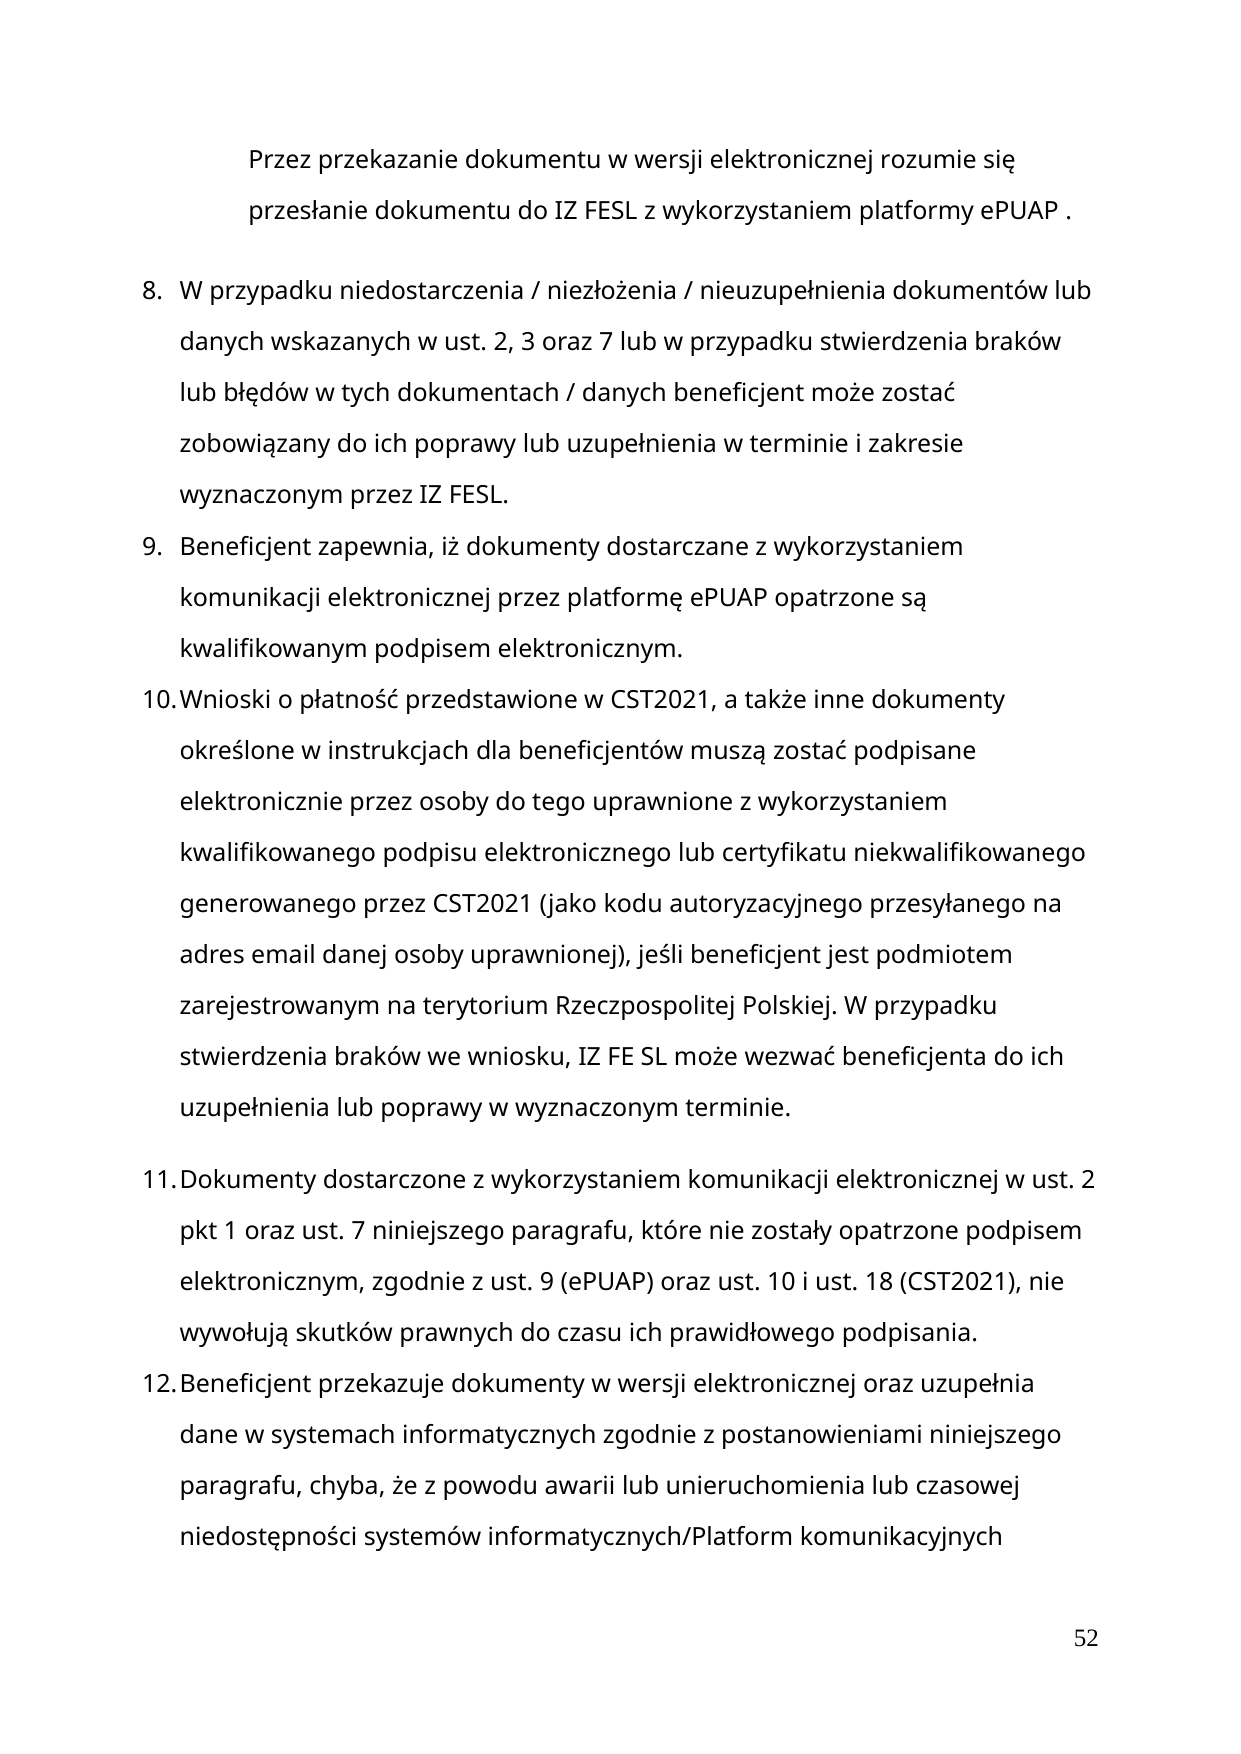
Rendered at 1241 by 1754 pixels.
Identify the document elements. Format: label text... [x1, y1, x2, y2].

list Beneficjent zapewnia, iż dokumenty dostarczane z wykorzystaniem komunikacji elektronicznej przez platformę ePUAP opatrzone są kwalifikowanym podpisem elektronicznym. [142, 528, 1098, 664]
list W przypadku niedostarczenia / niezłożenia / nieuzupełnienia dokumentów lub danych wskazanych w ust. 2, 3 oraz 7 lub w przypadku stwierdzenia braków lub błędów w tych dokumentach / danych beneficjent może zostać zobowiązany do ich poprawy lub uzupełnienia w terminie i zakresie wyznaczonym przez IZ FESL. [142, 273, 1098, 511]
text Przez przekazanie dokumentu w wersji elektronicznej rozumie się przesłanie dokumentu do IZ FESL z wykorzystaniem platformy ePUAP . [248, 142, 1098, 227]
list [142, 1366, 1098, 1553]
list Dokumenty dostarczone z wykorzystaniem komunikacji elektronicznej w ust. 2 pkt 1 oraz ust. 7 niniejszego paragrafu, które nie zostały opatrzone podpisem elektronicznym, zgodnie z ust. 9 (ePUAP) oraz ust. 10 i ust. 18 (CST2021), nie wywołują skutków prawnych do czasu ich prawidłowego podpisania. [142, 1162, 1098, 1349]
list Wnioski o płatność przedstawione w CST2021, a także inne dokumenty określone w instrukcjach dla beneficjentów muszą zostać podpisane elektronicznie przez osoby do tego uprawnione z wykorzystaniem kwalifikowanego podpisu elektronicznego lub certyfikatu niekwalifikowanego generowanego przez CST2021 (jako kodu autoryzacyjnego przesyłanego na adres email danej osoby uprawnionej), jeśli beneficjent jest podmiotem zarejestrowanym na terytorium Rzeczpospolitej Polskiej. W przypadku stwierdzenia braków we wniosku, IZ FE SL może wezwać beneficjenta do ich uzupełnienia lub poprawy w wyznaczonym terminie. [142, 681, 1098, 1124]
